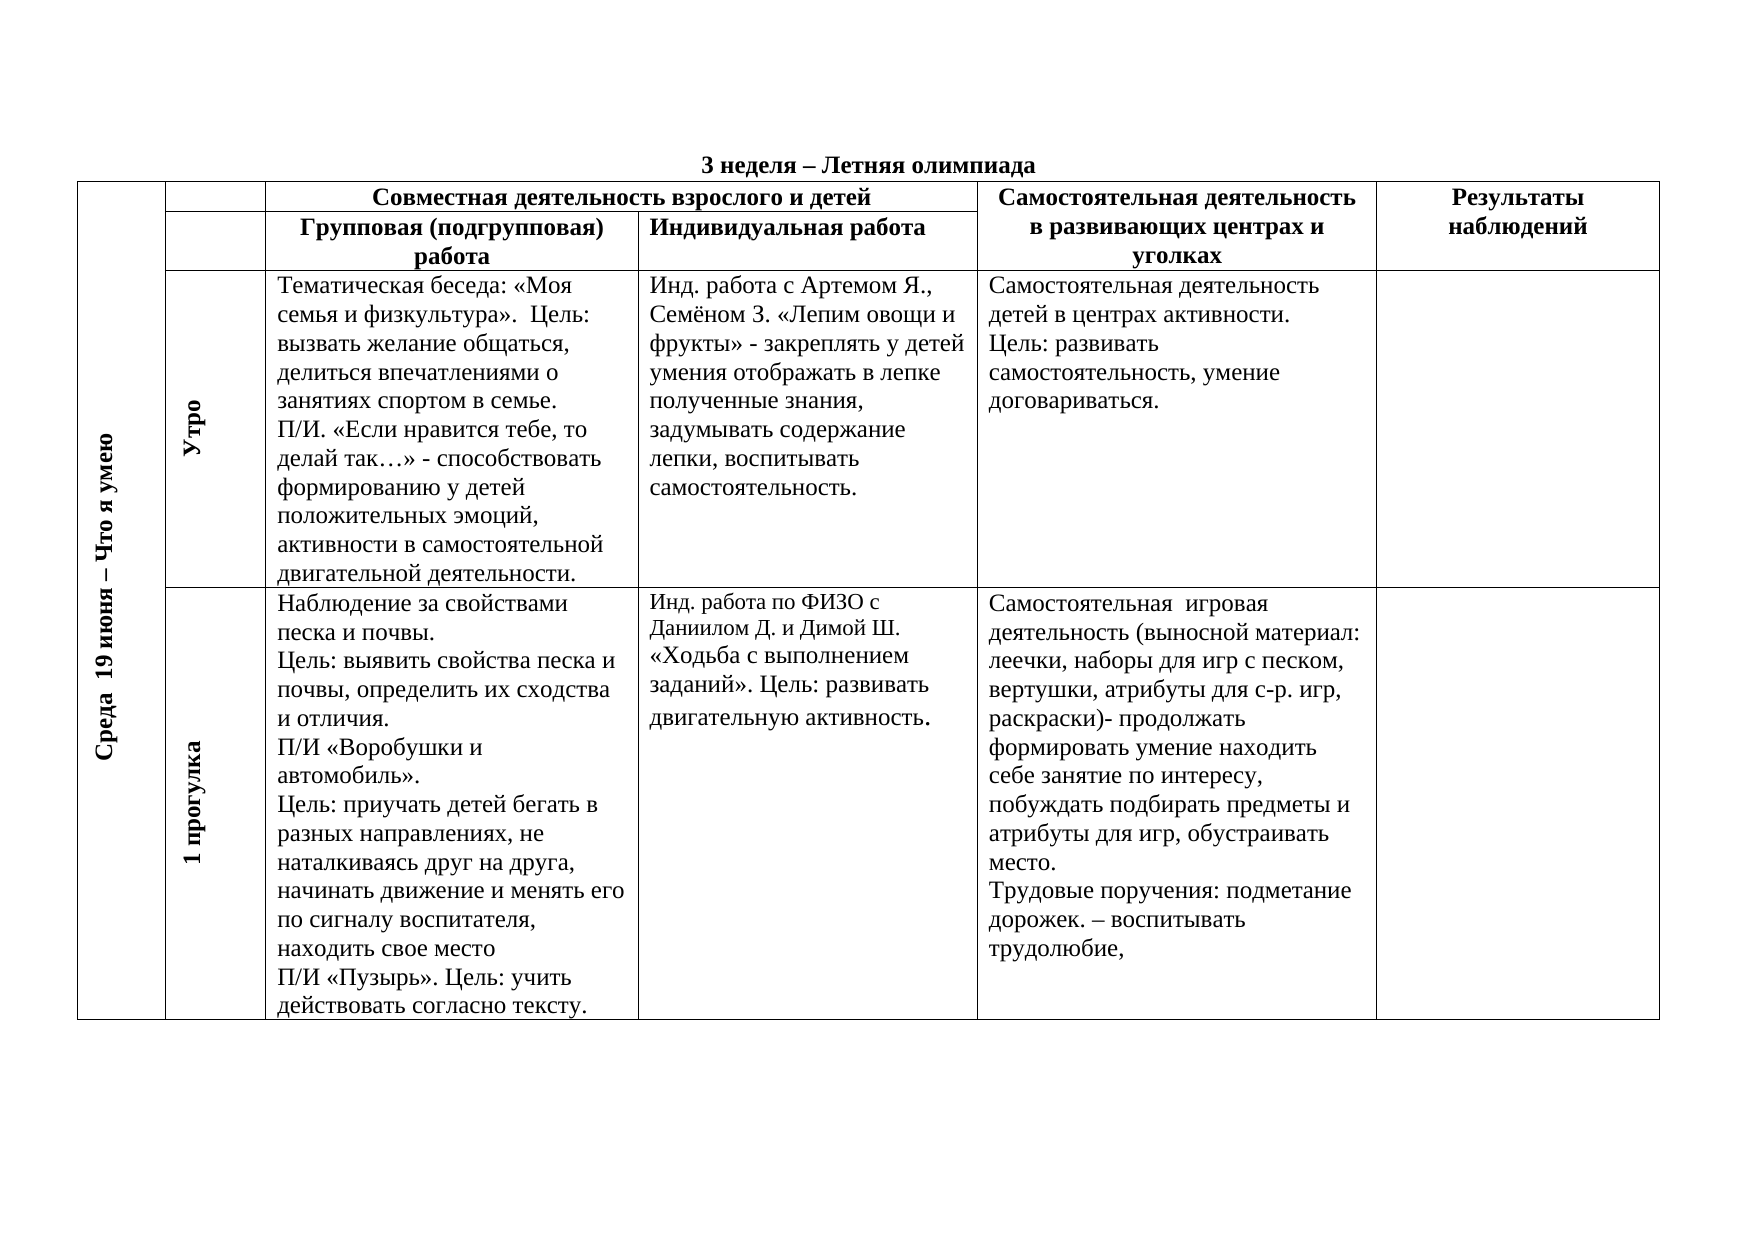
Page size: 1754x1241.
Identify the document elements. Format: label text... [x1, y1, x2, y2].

table_cell Среда 19 июня – Что я умею [78, 182, 165, 1019]
table_cell [166, 212, 265, 269]
table_cell Самостоятельная деятельность детей в центрах активности. Цель: развивать самостоятельность, умение договариваться. [978, 271, 1376, 587]
table_cell Индивидуальная работа [639, 212, 977, 269]
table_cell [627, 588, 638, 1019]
table_header 3 неделя – Летняя олимпиада [78, 150, 1659, 181]
table_cell Самостоятельная игровая деятельность (выносной материал: леечки, наборы для игр с песком, вертушки, атрибуты для с-р. игр, раскраски)- продолжать формировать умение находить себе занятие по интересу, побуждать подбирать предметы и атрибуты для игр, обустраивать место. Трудовые поручения: подметание дорожек. – воспитывать трудолюбие, [978, 588, 1376, 1019]
table_cell Совместная деятельность взрослого и детей [266, 182, 977, 211]
table_cell Тематическая беседа: «Моя семья и физкультура». Цель: вызвать желание общаться, делиться впечатлениями о занятиях спортом в семье. П/И. «Если нравится тебе, то делай так…» - способствовать формированию у детей положительных эмоций, активности в самостоятельной двигательной деятельности. [266, 271, 638, 587]
table_cell 1 прогулка [166, 588, 265, 1019]
table_cell Инд. работа с Артемом Я., Семёном З. «Лепим овощи и фрукты» - закреплять у детей умения отображать в лепке полученные знания, задумывать содержание лепки, воспитывать самостоятельность. [639, 271, 977, 587]
table_cell Результаты наблюдений [1377, 182, 1659, 269]
table_cell [166, 182, 265, 211]
table_cell Групповая (подгрупповая) работа [266, 212, 638, 269]
table_cell Утро [166, 271, 265, 587]
table_cell Инд. работа по ФИЗО с Даниилом Д. и Димой Ш. «Ходьба с выполнением заданий». Цель: развивать двигательную активность. [639, 588, 977, 1019]
table_cell [1377, 588, 1659, 1019]
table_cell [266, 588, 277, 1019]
table_cell Самостоятельная деятельность в развивающих центрах и уголках [978, 182, 1376, 269]
table_cell [1377, 271, 1659, 587]
